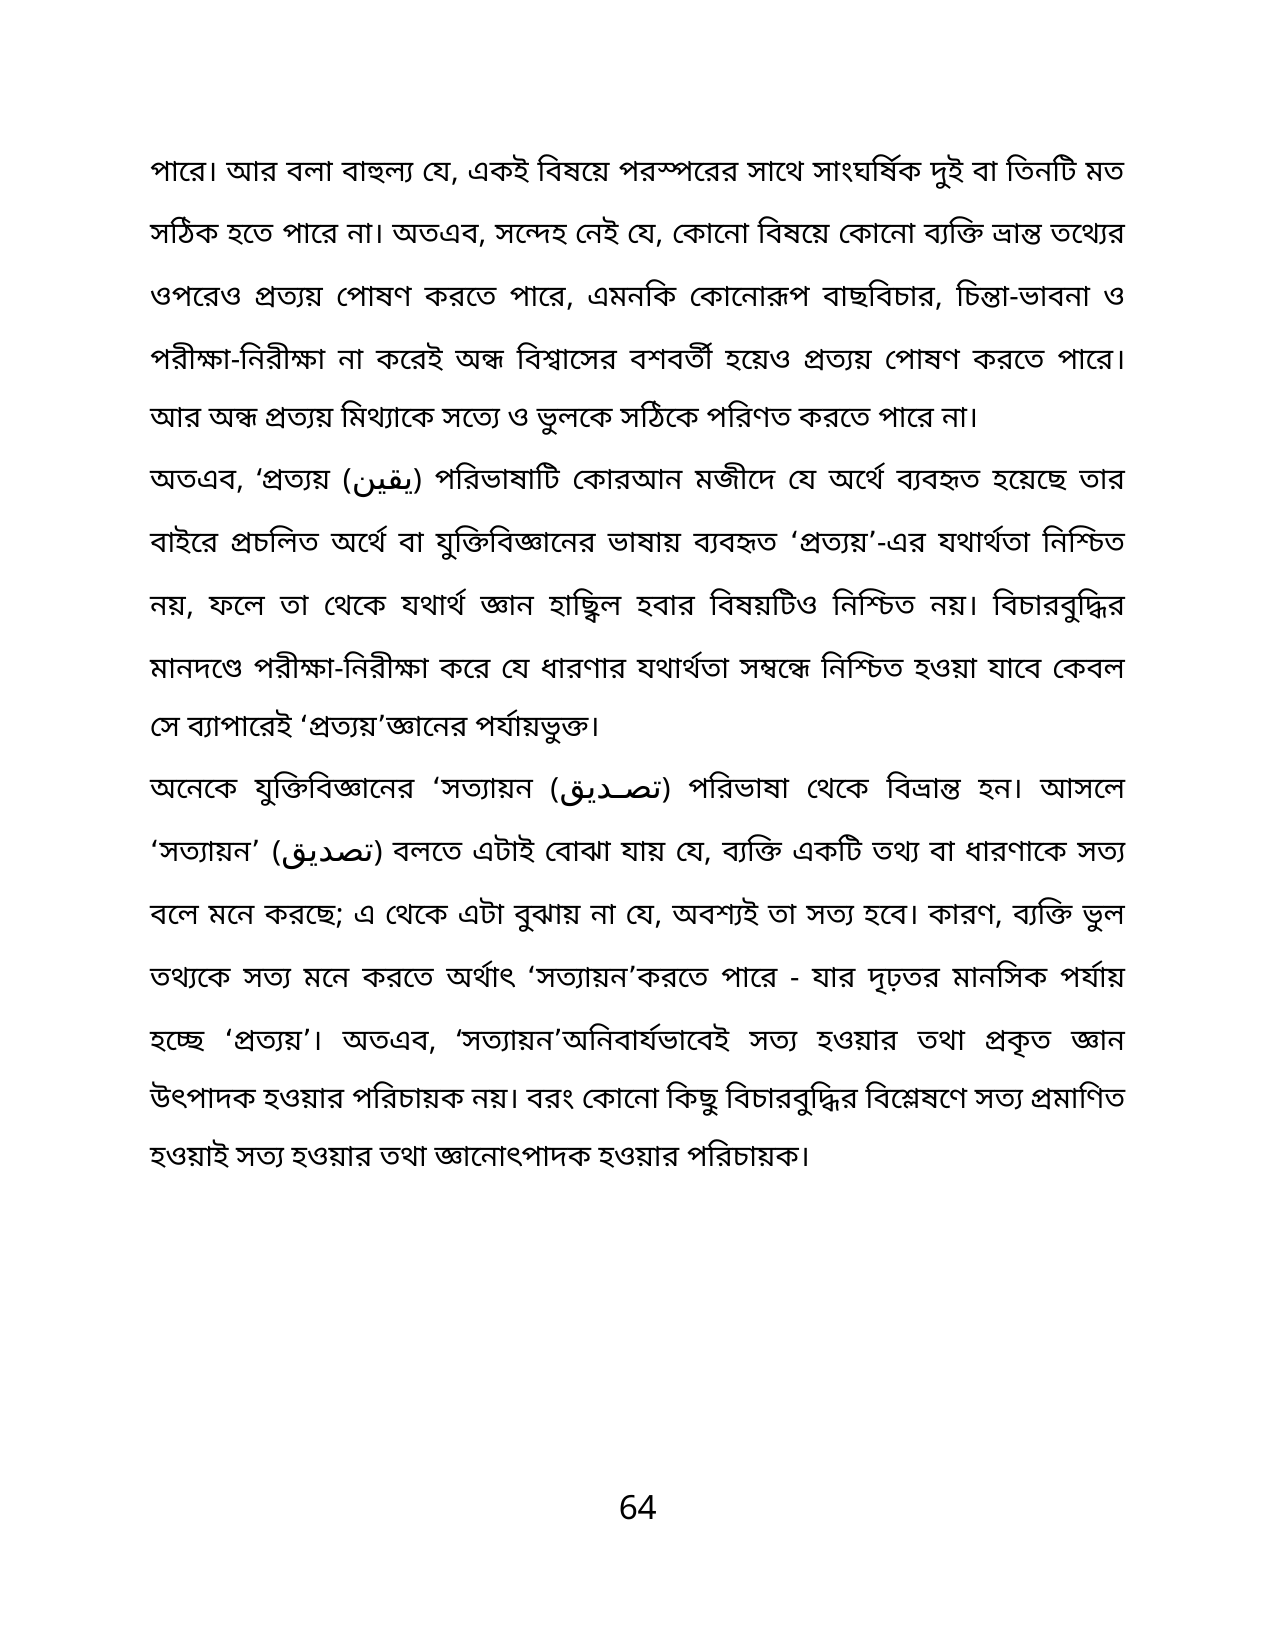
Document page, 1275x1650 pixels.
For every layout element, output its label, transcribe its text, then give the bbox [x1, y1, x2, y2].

text অনেকে যুক্তিবিজ্ঞানের ‘সত্যায়ন (تصديق) পরিভাষা থেকে বিভ্রান্ত হন। আসলে ‘সত্যায়ন’ (تصديق) বলতে এটাই বোঝা যায় যে, ব্যক্তি একটি তথ্য বা ধারণাকে সত্য বলে মনে করছে; এ থেকে এটা বুঝায় না যে, অবশ্যই তা সত্য হবে। কারণ, ব্যক্তি ভুল তথ্যকে সত্য মনে করতে অর্থাৎ ‘সত্যায়ন’করতে পারে - যার দৃঢ়তর মানসিক পর্যায় হচ্ছে ‘প্রত্যয়’। অতএব, ‘সত্যায়ন’অনিবার্যভাবেই সত্য হওয়ার তথা প্রকৃত জ্ঞান উৎপাদক হওয়ার পরিচায়ক নয়। বরং কোনো কিছু বিচারবুদ্ধির বিশ্লেষণে সত্য প্রমাণিত হওয়াই সত্য হওয়ার তথা জ্ঞানোৎপাদক হওয়ার পরিচায়ক। [150, 768, 1125, 1178]
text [150, 150, 1125, 439]
text অতএব, ‘প্রত্যয় (يقين) পরিভাষাটি কোরআন মজীদে যে অর্থে ব্যবহৃত হয়েছে তার বাইরে প্রচলিত অর্থে বা যুক্তিবিজ্ঞানের ভাষায় ব্যবহৃত ‘প্রত্যয়’-এর যথার্থতা নিশ্চিত নয়, ফলে তা থেকে যথার্থ জ্ঞান হাছ্বিল হবার বিষয়টিও নিশ্চিত নয়। বিচারবুদ্ধির মানদণ্ডে পরীক্ষা-নিরীক্ষা করে যে ধারণার যথার্থতা সম্বন্ধে নিশ্চিত হওয়া যাবে কেবল সে ব্যাপারেই ‘প্রত্যয়’জ্ঞানের পর্যায়ভুক্ত। [150, 459, 1125, 748]
